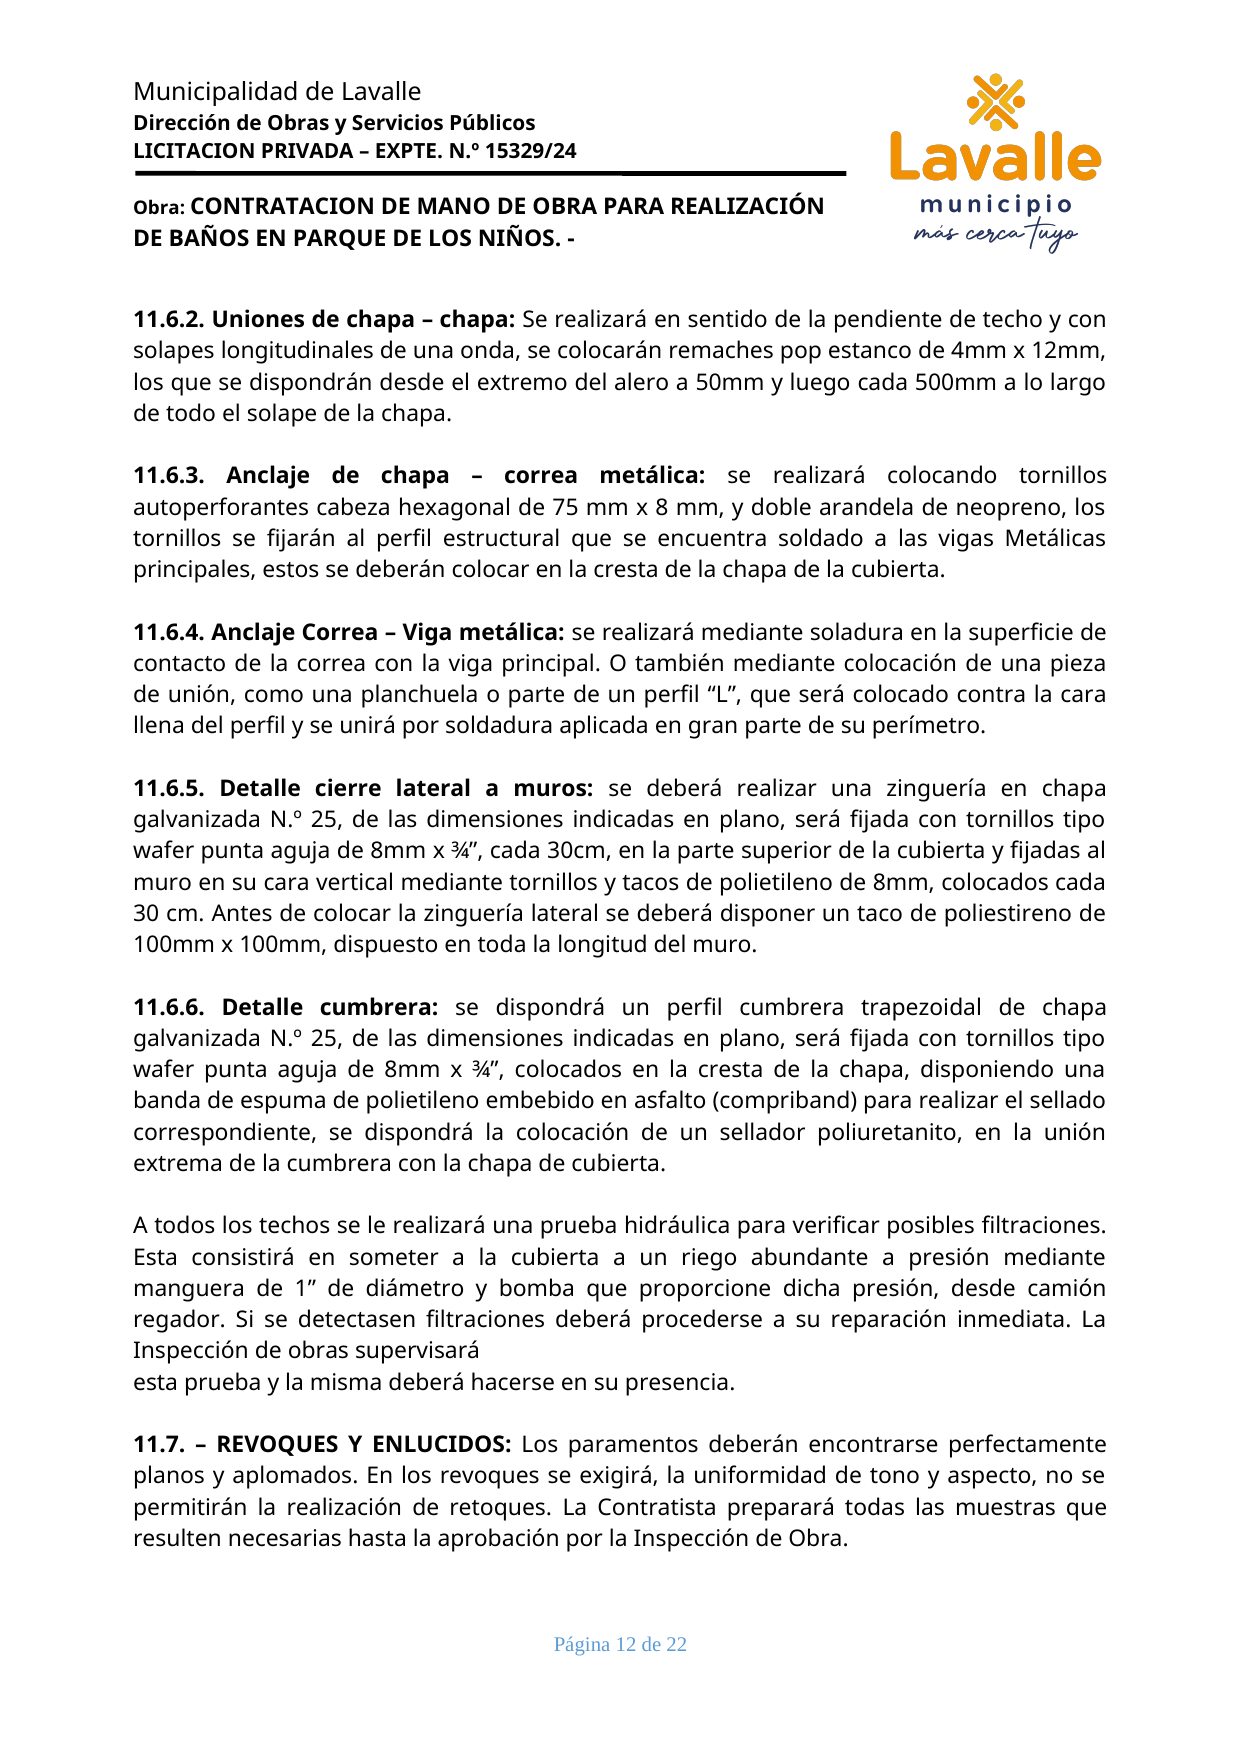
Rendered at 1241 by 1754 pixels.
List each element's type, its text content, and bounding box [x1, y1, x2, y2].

text 11.6.3. Anclaje de chapa – correa metálica: se realizará colocando tornillos autoperforantes cabeza hexagonal de 75 mm x 8 mm, y doble arandela de neopreno, los tornillos se fijarán al perfil estructural que se encuentra soldado a las vigas Metálicas principales, estos se deberán colocar en la cresta de la chapa de la cubierta. [133, 459, 1107, 584]
text 11.7. – REVOQUES Y ENLUCIDOS: Los paramentos deberán encontrarse perfectamente planos y aplomados. En los revoques se exigirá, la uniformidad de tono y aspecto, no se permitirán la realización de retoques. La Contratista preparará todas las muestras que resulten necesarias hasta la aprobación por la Inspección de Obra. [133, 1428, 1107, 1553]
text 11.6.5. Detalle cierre lateral a muros: se deberá realizar una zinguería en chapa galvanizada N.º 25, de las dimensiones indicadas en plano, será fijada con tornillos tipo wafer punta aguja de 8mm x ¾”, cada 30cm, en la parte superior de la cubierta y fijadas al muro en su cara vertical mediante tornillos y tacos de polietileno de 8mm, colocados cada 30 cm. Antes de colocar la zinguería lateral se deberá disponer un taco de poliestireno de 100mm x 100mm, dispuesto en toda la longitud del muro. [133, 772, 1107, 959]
text A todos los techos se le realizará una prueba hidráulica para verificar posibles filtraciones. Esta consistirá en someter a la cubierta a un riego abundante a presión mediante manguera de 1” de diámetro y bomba que proporcione dicha presión, desde camión regador. Si se detectasen filtraciones deberá procederse a su reparación inmediata. La Inspección de obras supervisará [133, 1209, 1107, 1366]
text 11.6.2. Uniones de chapa – chapa: Se realizará en sentido de la pendiente de techo y con solapes longitudinales de una onda, se colocarán remaches pop estanco de 4mm x 12mm, los que se dispondrán desde el extremo del alero a 50mm y luego cada 500mm a lo largo de todo el solape de la chapa. [133, 303, 1107, 428]
text esta prueba y la misma deberá hacerse en su presencia. [133, 1366, 1107, 1397]
text 11.6.6. Detalle cumbrera: se dispondrá un perfil cumbrera trapezoidal de chapa galvanizada N.º 25, de las dimensiones indicadas en plano, será fijada con tornillos tipo wafer punta aguja de 8mm x ¾”, colocados en la cresta de la chapa, disponiendo una banda de espuma de polietileno embebido en asfalto (compriband) para realizar el sellado correspondiente, se dispondrá la colocación de un sellador poliuretanito, en la unión extrema de la cumbrera con la chapa de cubierta. [133, 991, 1107, 1178]
picture [884, 47, 1108, 271]
text 11.6.4. Anclaje Correa – Viga metálica: se realizará mediante soladura en la superficie de contacto de la correa con la viga principal. O también mediante colocación de una pieza de unión, como una planchuela o parte de un perfil “L”, que será colocado contra la cara llena del perfil y se unirá por soldadura aplicada en gran parte de su perímetro. [133, 616, 1107, 741]
